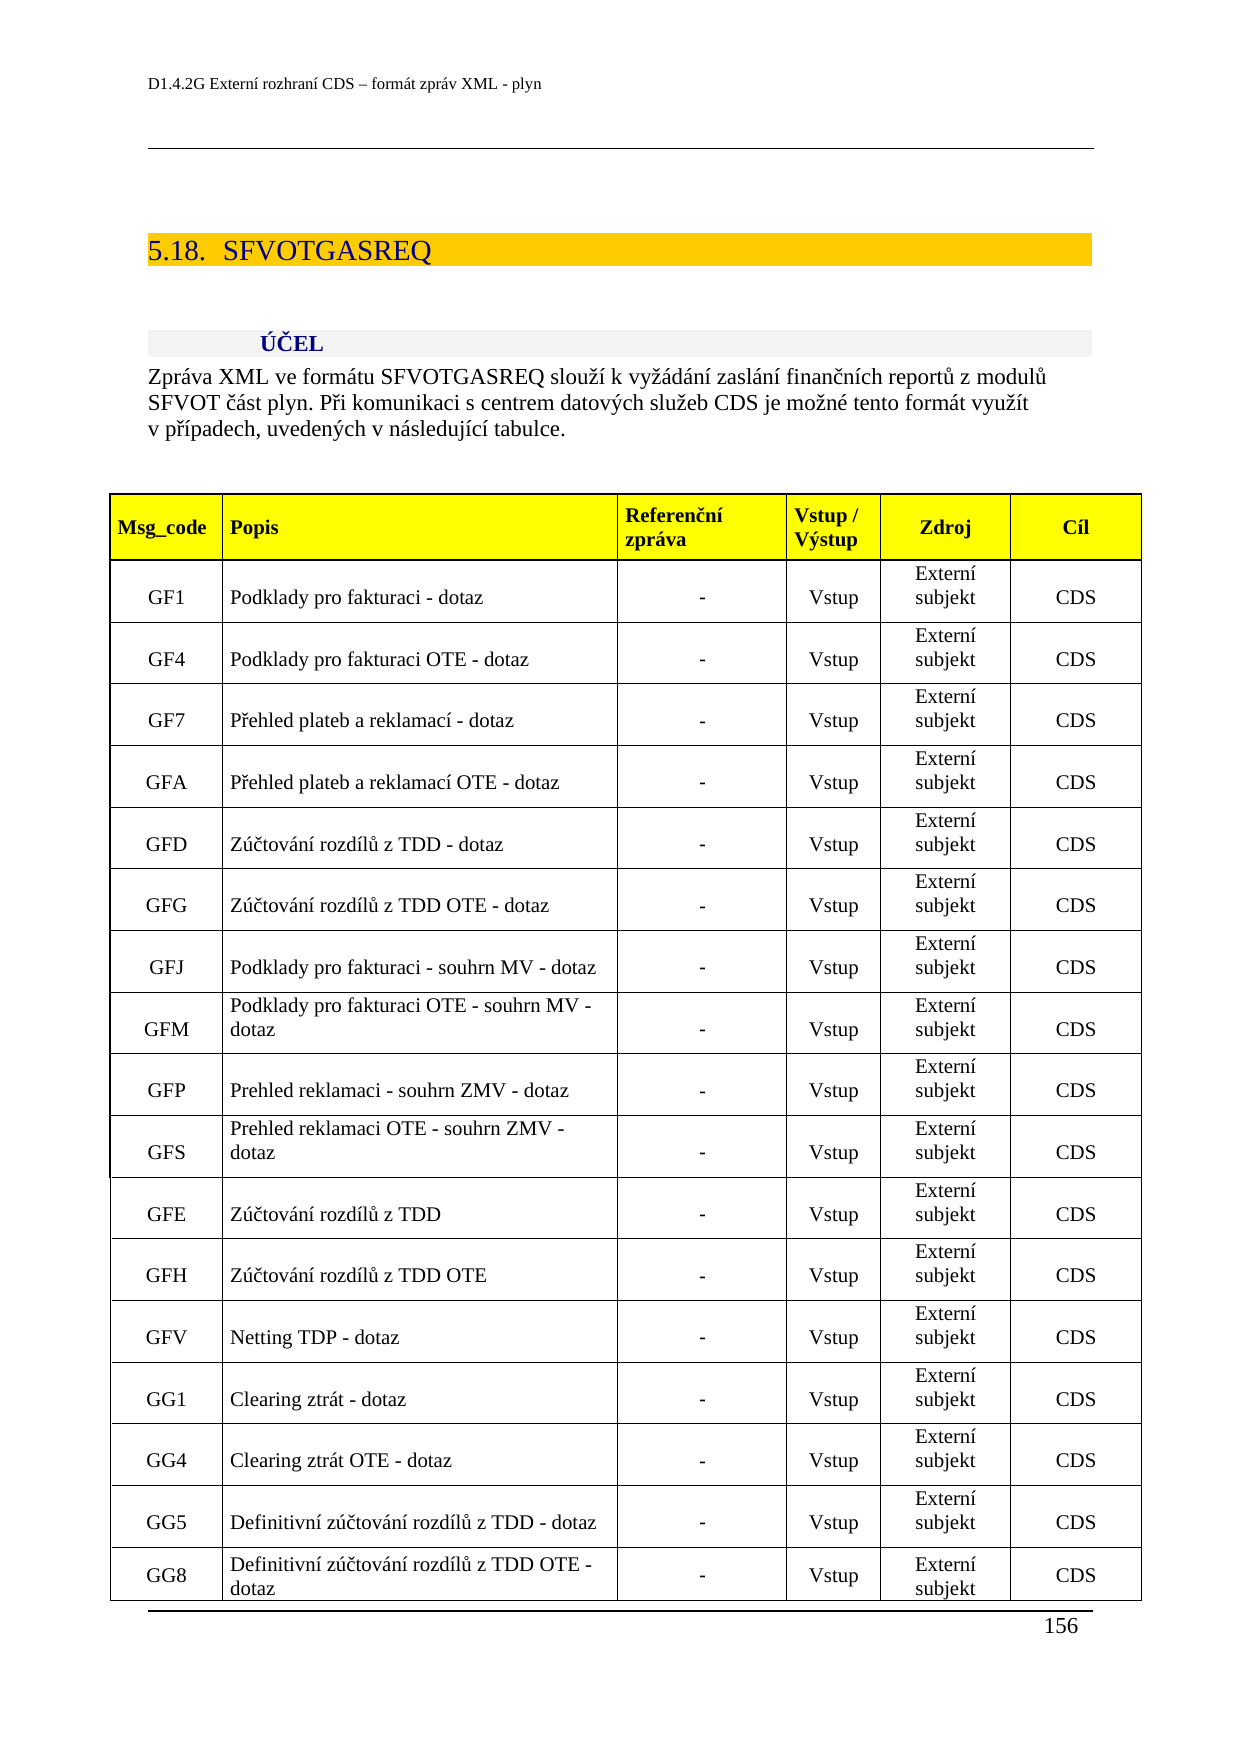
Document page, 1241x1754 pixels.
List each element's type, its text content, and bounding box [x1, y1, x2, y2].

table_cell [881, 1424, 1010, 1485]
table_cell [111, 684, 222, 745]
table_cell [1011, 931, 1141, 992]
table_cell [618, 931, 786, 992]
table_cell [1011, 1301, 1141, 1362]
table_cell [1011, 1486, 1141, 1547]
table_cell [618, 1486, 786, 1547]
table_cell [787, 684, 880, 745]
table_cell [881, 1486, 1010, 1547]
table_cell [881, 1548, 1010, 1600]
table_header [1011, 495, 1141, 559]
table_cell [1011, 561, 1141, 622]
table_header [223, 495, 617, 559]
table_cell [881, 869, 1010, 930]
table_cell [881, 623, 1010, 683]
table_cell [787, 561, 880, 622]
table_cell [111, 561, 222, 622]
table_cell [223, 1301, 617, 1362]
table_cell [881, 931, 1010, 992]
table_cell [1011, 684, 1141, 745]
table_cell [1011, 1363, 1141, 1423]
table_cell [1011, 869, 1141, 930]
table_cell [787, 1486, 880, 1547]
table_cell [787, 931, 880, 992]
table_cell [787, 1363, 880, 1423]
subtitle Účel [148, 330, 1092, 357]
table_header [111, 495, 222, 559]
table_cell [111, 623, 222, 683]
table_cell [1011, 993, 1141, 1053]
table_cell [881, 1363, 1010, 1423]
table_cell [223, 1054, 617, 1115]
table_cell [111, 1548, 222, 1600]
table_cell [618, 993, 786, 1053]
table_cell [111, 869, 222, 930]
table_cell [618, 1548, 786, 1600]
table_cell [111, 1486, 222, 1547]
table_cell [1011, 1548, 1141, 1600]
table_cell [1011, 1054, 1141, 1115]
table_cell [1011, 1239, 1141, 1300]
text Zpráva XML ve formátu SFVOTGASREQ slouží k vyžádání zaslání finančních reportů z modulů SFVOT část plyn. Při komunikaci s centrem datových služeb CDS je možné tento formát využít v případech, uvedených v následující tabulce. [148, 363, 1092, 442]
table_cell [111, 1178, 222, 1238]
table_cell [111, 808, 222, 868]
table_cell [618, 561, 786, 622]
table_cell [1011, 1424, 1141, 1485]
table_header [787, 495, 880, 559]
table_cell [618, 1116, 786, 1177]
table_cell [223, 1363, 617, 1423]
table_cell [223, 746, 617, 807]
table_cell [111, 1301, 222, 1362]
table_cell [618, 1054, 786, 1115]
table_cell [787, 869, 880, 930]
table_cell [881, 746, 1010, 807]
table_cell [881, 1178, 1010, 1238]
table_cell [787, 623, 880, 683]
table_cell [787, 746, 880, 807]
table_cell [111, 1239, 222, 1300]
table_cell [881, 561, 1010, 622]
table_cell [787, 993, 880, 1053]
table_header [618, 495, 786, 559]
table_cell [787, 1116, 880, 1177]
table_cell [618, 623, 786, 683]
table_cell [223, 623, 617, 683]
subtitle SFVOTGASREQ [148, 233, 1092, 266]
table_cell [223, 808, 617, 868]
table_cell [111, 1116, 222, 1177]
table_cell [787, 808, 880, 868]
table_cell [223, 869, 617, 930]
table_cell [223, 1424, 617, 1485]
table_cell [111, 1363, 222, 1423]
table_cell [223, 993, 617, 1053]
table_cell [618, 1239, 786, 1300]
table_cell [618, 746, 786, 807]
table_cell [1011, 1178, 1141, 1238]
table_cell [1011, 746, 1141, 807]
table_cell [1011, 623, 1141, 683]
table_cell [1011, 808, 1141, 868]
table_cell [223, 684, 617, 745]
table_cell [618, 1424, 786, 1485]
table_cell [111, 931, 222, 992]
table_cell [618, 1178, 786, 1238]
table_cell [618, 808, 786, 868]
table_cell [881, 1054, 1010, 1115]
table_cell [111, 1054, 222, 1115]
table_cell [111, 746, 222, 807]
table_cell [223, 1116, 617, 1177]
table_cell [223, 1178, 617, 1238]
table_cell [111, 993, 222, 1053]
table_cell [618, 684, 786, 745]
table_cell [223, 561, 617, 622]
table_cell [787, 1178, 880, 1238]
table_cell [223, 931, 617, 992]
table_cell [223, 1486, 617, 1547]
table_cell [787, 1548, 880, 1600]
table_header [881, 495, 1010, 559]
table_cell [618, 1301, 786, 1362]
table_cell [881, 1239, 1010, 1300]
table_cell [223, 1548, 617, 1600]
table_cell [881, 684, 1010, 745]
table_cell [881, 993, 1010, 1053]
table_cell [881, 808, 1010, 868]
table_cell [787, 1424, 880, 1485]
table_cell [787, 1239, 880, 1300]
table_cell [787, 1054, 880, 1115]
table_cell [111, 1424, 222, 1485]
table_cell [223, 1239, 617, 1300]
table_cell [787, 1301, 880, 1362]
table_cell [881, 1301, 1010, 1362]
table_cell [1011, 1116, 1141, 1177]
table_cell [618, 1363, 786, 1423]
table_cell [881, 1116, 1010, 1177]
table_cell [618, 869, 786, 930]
